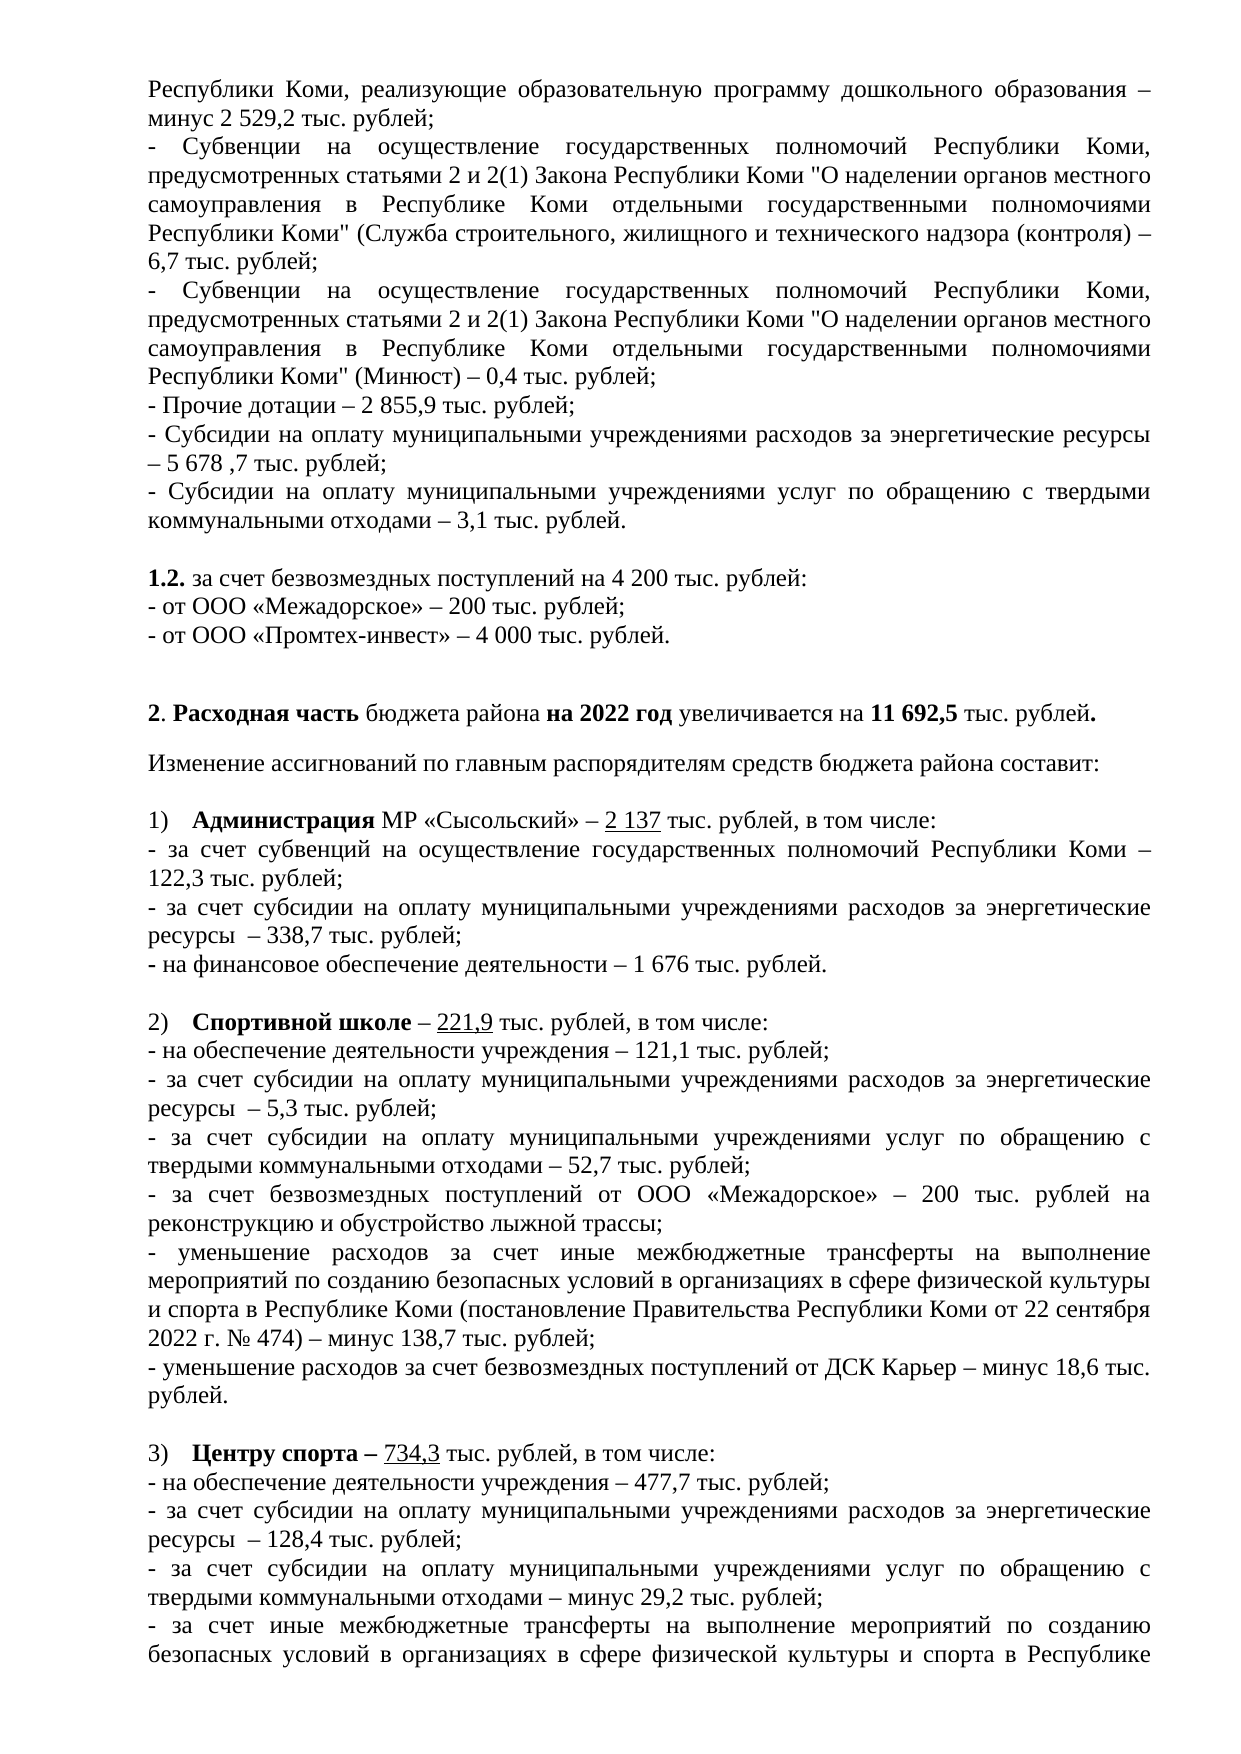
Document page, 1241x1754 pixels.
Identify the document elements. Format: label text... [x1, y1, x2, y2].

list - Субвенции на осуществление государственных полномочий Республики Коми, предусмотренных статьями 2 и 2(1) Закона Республики Коми "О наделении органов местного самоуправления в Республике Коми отдельными государственными полномочиями Республики Коми" (Служба строительного, жилищного и технического надзора (контроля) – 6,7 тыс. рублей; [148, 131, 1152, 275]
list - уменьшение расходов за счет иные межбюджетные трансферты на выполнение мероприятий по созданию безопасных условий в организациях в сфере физической культуры и спорта в Республике Коми (постановление Правительства Республики Коми от 22 сентября 2022 г. № 474) – минус 138,7 тыс. рублей; [148, 1237, 1152, 1352]
list - за счет безвозмездных поступлений от ООО «Межадорское» – 200 тыс. рублей на реконструкцию и обустройство лыжной трассы; [148, 1179, 1152, 1237]
list - Субвенции на осуществление государственных полномочий Республики Коми, предусмотренных статьями 2 и 2(1) Закона Республики Коми "О наделении органов местного самоуправления в Республике Коми отдельными государственными полномочиями Республики Коми" (Минюст) – 0,4 тыс. рублей; [148, 275, 1152, 390]
list - от ООО «Межадорское» – 200 тыс. рублей; [148, 591, 1152, 620]
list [148, 1611, 1152, 1668]
list - за счет субсидии на оплату муниципальными учреждениями услуг по обращению с твердыми коммунальными отходами – 52,7 тыс. рублей; [148, 1122, 1152, 1179]
list - Субсидии на оплату муниципальными учреждениями услуг по обращению с твердыми коммунальными отходами – 3,1 тыс. рублей. [148, 476, 1152, 534]
list Администрация МР «Сысольский» – 2 137 тыс. рублей, в том числе: [148, 806, 1152, 834]
list - за счет субсидии на оплату муниципальными учреждениями расходов за энергетические ресурсы – 338,7 тыс. рублей; [148, 892, 1152, 949]
list - за счет субсидии на оплату муниципальными учреждениями услуг по обращению с твердыми коммунальными отходами – минус 29,2 тыс. рублей; [148, 1553, 1152, 1611]
list - на финансовое обеспечение деятельности – 1 676 тыс. рублей. [148, 949, 1152, 978]
list - за счет субвенций на осуществление государственных полномочий Республики Коми – 122,3 тыс. рублей; [148, 834, 1152, 892]
list Спортивной школе – 221,9 тыс. рублей, в том числе: [148, 1007, 1152, 1036]
list - за счет субсидии на оплату муниципальными учреждениями расходов за энергетические ресурсы – 5,3 тыс. рублей; [148, 1064, 1152, 1122]
list - уменьшение расходов за счет безвозмездных поступлений от ДСК Карьер – минус 18,6 тыс. рублей. [148, 1352, 1152, 1409]
text 2. Расходная часть бюджета района на 2022 год увеличивается на 11 692,5 тыс. рублей. [118, 698, 1152, 727]
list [148, 74, 1152, 131]
list - за счет субсидии на оплату муниципальными учреждениями расходов за энергетические ресурсы – 128,4 тыс. рублей; [148, 1496, 1152, 1553]
list Изменение ассигнований по главным распорядителям средств бюджета района составит: [148, 748, 1152, 777]
list - Субсидии на оплату муниципальными учреждениями расходов за энергетические ресурсы – 5 678 ,7 тыс. рублей; [148, 419, 1152, 476]
list за счет безвозмездных поступлений на 4 200 тыс. рублей: [148, 563, 1152, 591]
list - на обеспечение деятельности учреждения – 477,7 тыс. рублей; [148, 1467, 1152, 1496]
list - Прочие дотации – 2 855,9 тыс. рублей; [148, 390, 1152, 419]
list - от ООО «Промтех-инвест» – 4 000 тыс. рублей. [148, 620, 1152, 649]
list - на обеспечение деятельности учреждения – 121,1 тыс. рублей; [148, 1036, 1152, 1064]
list Центру спорта – 734,3 тыс. рублей, в том числе: [148, 1438, 1152, 1467]
